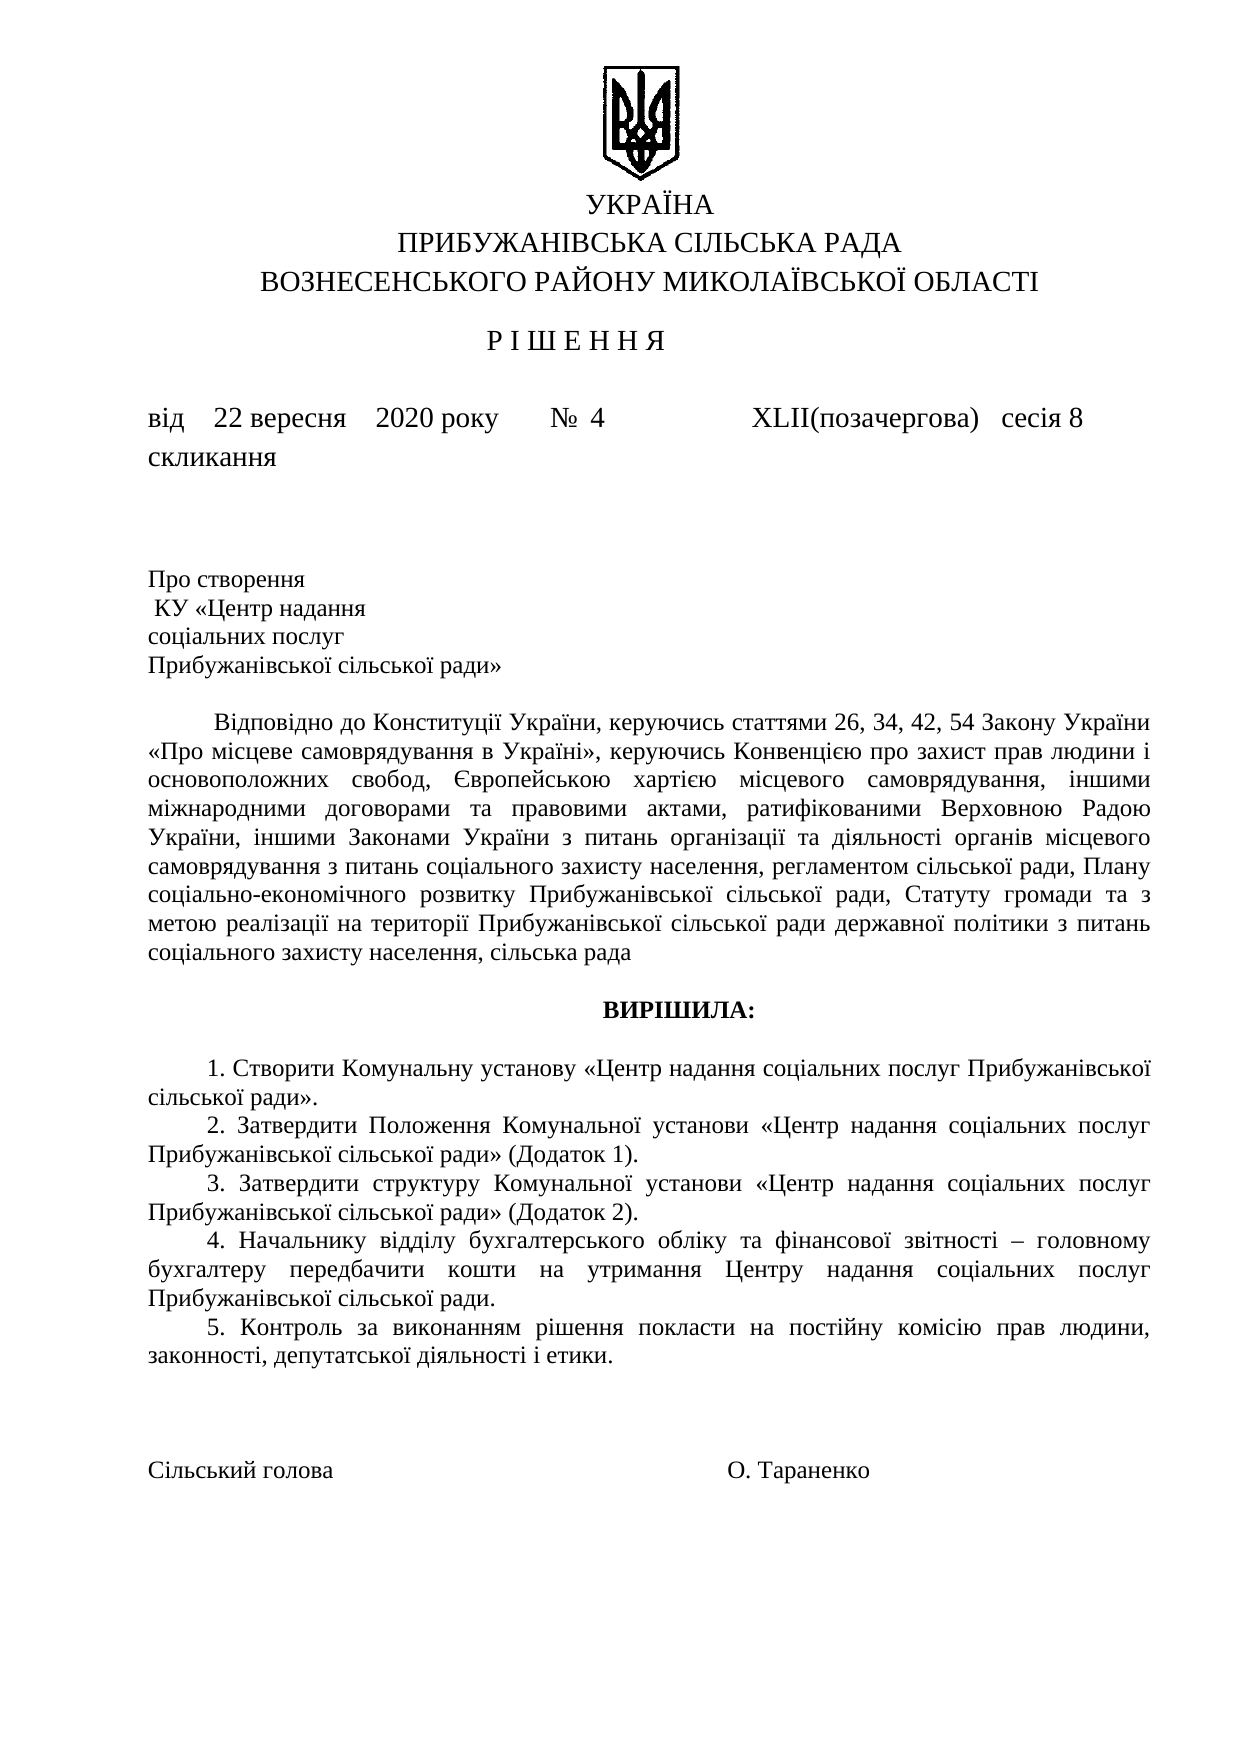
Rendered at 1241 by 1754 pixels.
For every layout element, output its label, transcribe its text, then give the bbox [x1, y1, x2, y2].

text 1. Створити Комунальну установу «Центр надання соціальних послуг Прибужанівської сільської ради». [148, 1053, 1152, 1110]
text Р І Ш Е Н Н Я [369, 323, 1152, 357]
text соціальних послуг [148, 621, 1152, 650]
text Сільський голова О. Тараненко [148, 1455, 1152, 1484]
text Прибужанівської сільської ради» [148, 650, 1152, 679]
text ВИРІШИЛА: [148, 995, 1152, 1024]
text 2. Затвердити Положення Комунальної установи «Центр надання соціальних послуг Прибужанівської сільської ради» (Додаток 1). [148, 1110, 1152, 1168]
text Про створення [148, 564, 1152, 593]
text КУ «Центр надання [148, 593, 1152, 621]
text 4. Начальнику відділу бухгалтерського обліку та фінансової звітності – головному бухгалтеру передбачити кошти на утримання Центру надання соціальних послуг Прибужанівської сільської ради. [148, 1225, 1152, 1312]
text Відповідно до Конституції України, керуючись статтями 26, 34, 42, 54 Закону України «Про місцеве самоврядування в Україні», керуючись Конвенцією про захист прав людини і основоположних свобод, Європейською хартією місцевого самоврядування, іншими міжнародними договорами та правовими актами, ратифікованими Верховною Радою України, іншими Законами України з питань організації та діяльності органів місцевого самоврядування з питань соціального захисту населення, регламентом сільської ради, Плану соціально-економічного розвитку Прибужанівської сільської ради, Статуту громади та з метою реалізації на території Прибужанівської сільської ради державної політики з питань соціального захисту населення, сільська рада [148, 707, 1152, 966]
picture [587, 51, 688, 185]
text від 22 вересня 2020 року № 4 XLII(позачергова) сесія 8 скликання [148, 400, 1152, 472]
text УКРАЇНА ПРИБУЖАНІВСЬКА СІЛЬСЬКА РАДА ВОЗНЕСЕНСЬКОГО РАЙОНУ МИКОЛАЇВСЬКОЇ ОБЛАСТІ [148, 187, 1152, 297]
text 3. Затвердити структуру Комунальної установи «Центр надання соціальних послуг Прибужанівської сільської ради» (Додаток 2). [148, 1168, 1152, 1225]
text 5. Контроль за виконанням рішення покласти на постійну комісію прав людини, законності, депутатської діяльності і етики. [148, 1312, 1152, 1369]
